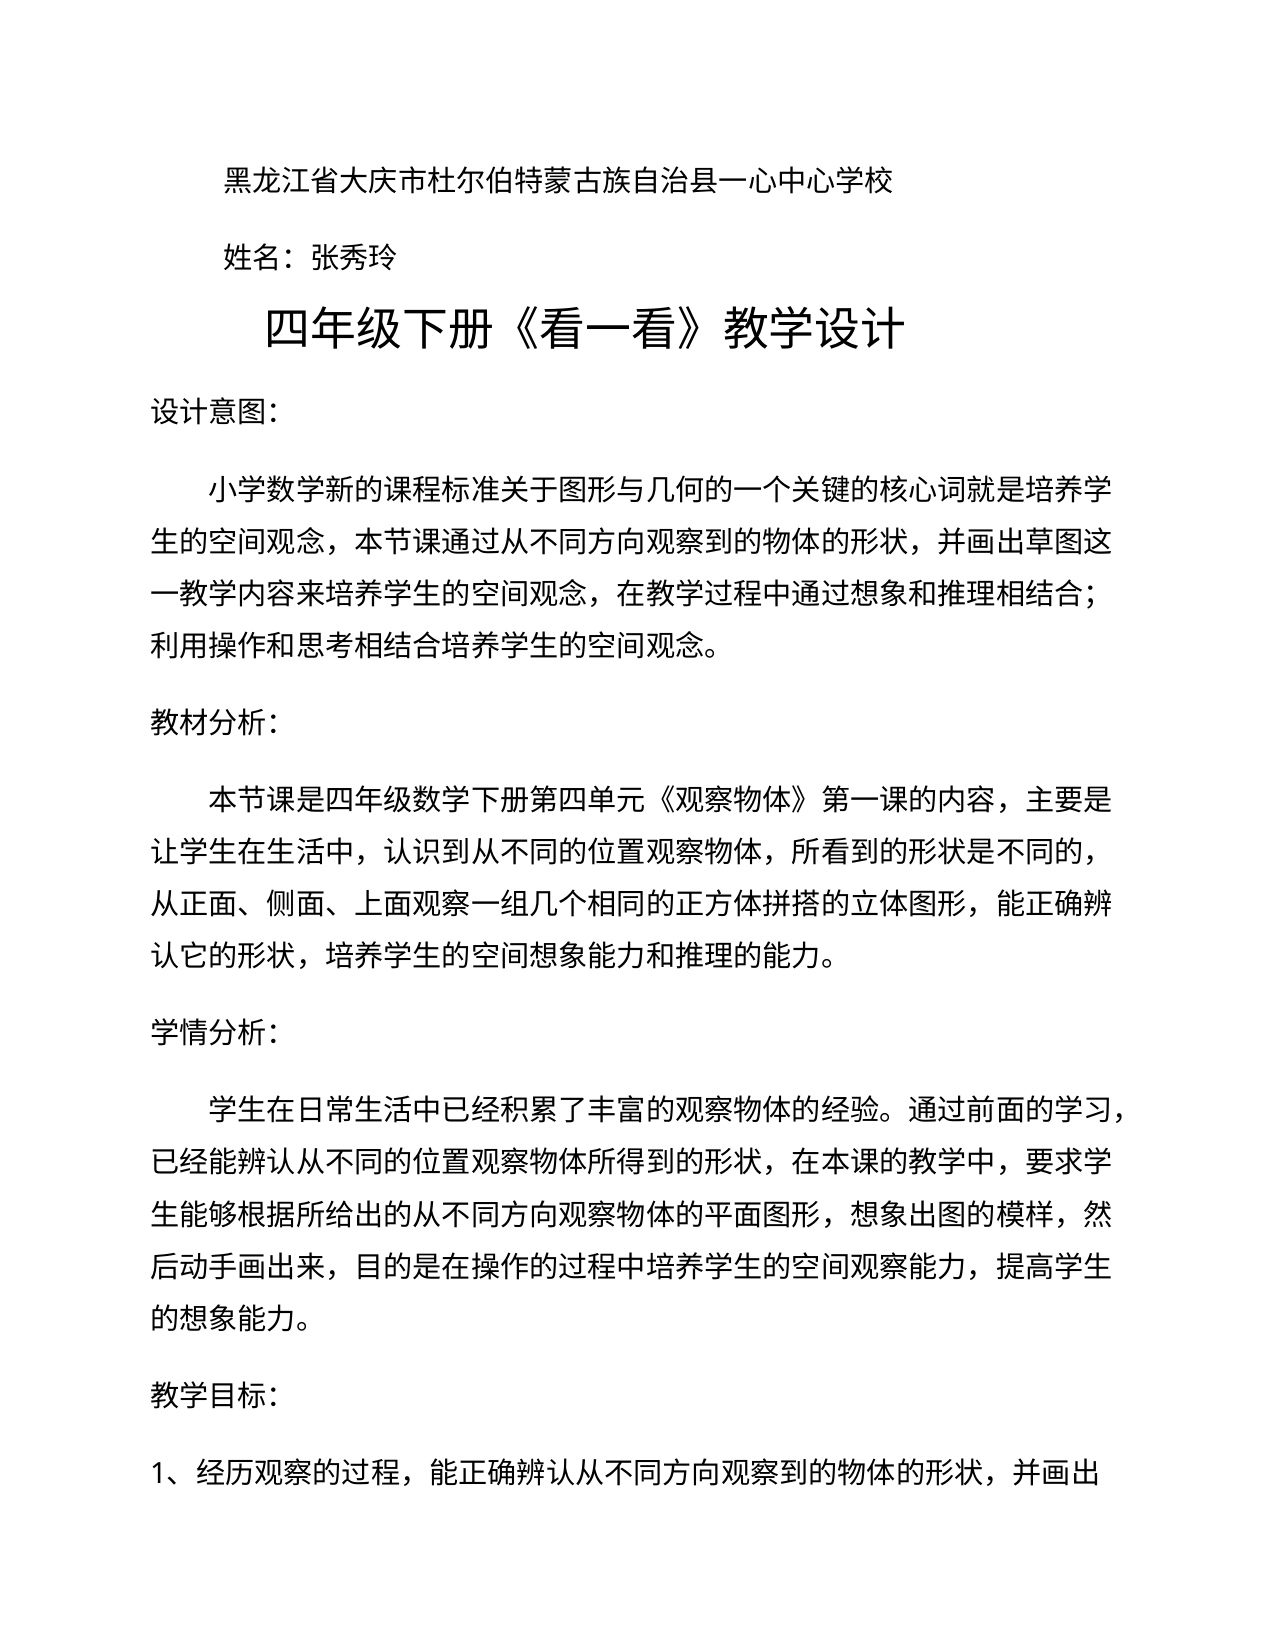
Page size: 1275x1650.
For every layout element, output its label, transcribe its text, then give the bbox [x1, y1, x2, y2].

text 黑龙江省大庆市杜尔伯特蒙古族自治县一心中心学校 [150, 150, 1125, 202]
text 学生在日常生活中已经积累了丰富的观察物体的经验。通过前面的学习，已经能辨认从不同的位置观察物体所得到的形状，在本课的教学中，要求学生能够根据所给出的从不同方向观察物体的平面图形，想象出图的模样，然后动手画出来，目的是在操作的过程中培养学生的空间观察能力，提高学生的想象能力。 [150, 1079, 1125, 1339]
text 设计意图： [150, 381, 1125, 433]
text 姓名：张秀玲 [150, 227, 1125, 279]
text 四年级下册《看一看》教学设计 [150, 304, 1125, 356]
text 本节课是四年级数学下册第四单元《观察物体》第一课的内容，主要是让学生在生活中，认识到从不同的位置观察物体，所看到的形状是不同的，从正面、侧面、上面观察一组几个相同的正方体拼搭的立体图形，能正确辨认它的形状，培养学生的空间想象能力和推理的能力。 [150, 769, 1125, 977]
text 小学数学新的课程标准关于图形与几何的一个关键的核心词就是培养学生的空间观念，本节课通过从不同方向观察到的物体的形状，并画出草图这一教学内容来培养学生的空间观念，在教学过程中通过想象和推理相结合；利用操作和思考相结合培养学生的空间观念。 [150, 458, 1125, 667]
text 教材分析： [150, 692, 1125, 744]
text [150, 1442, 1125, 1494]
text 学情分析： [150, 1002, 1125, 1054]
text 教学目标： [150, 1364, 1125, 1417]
